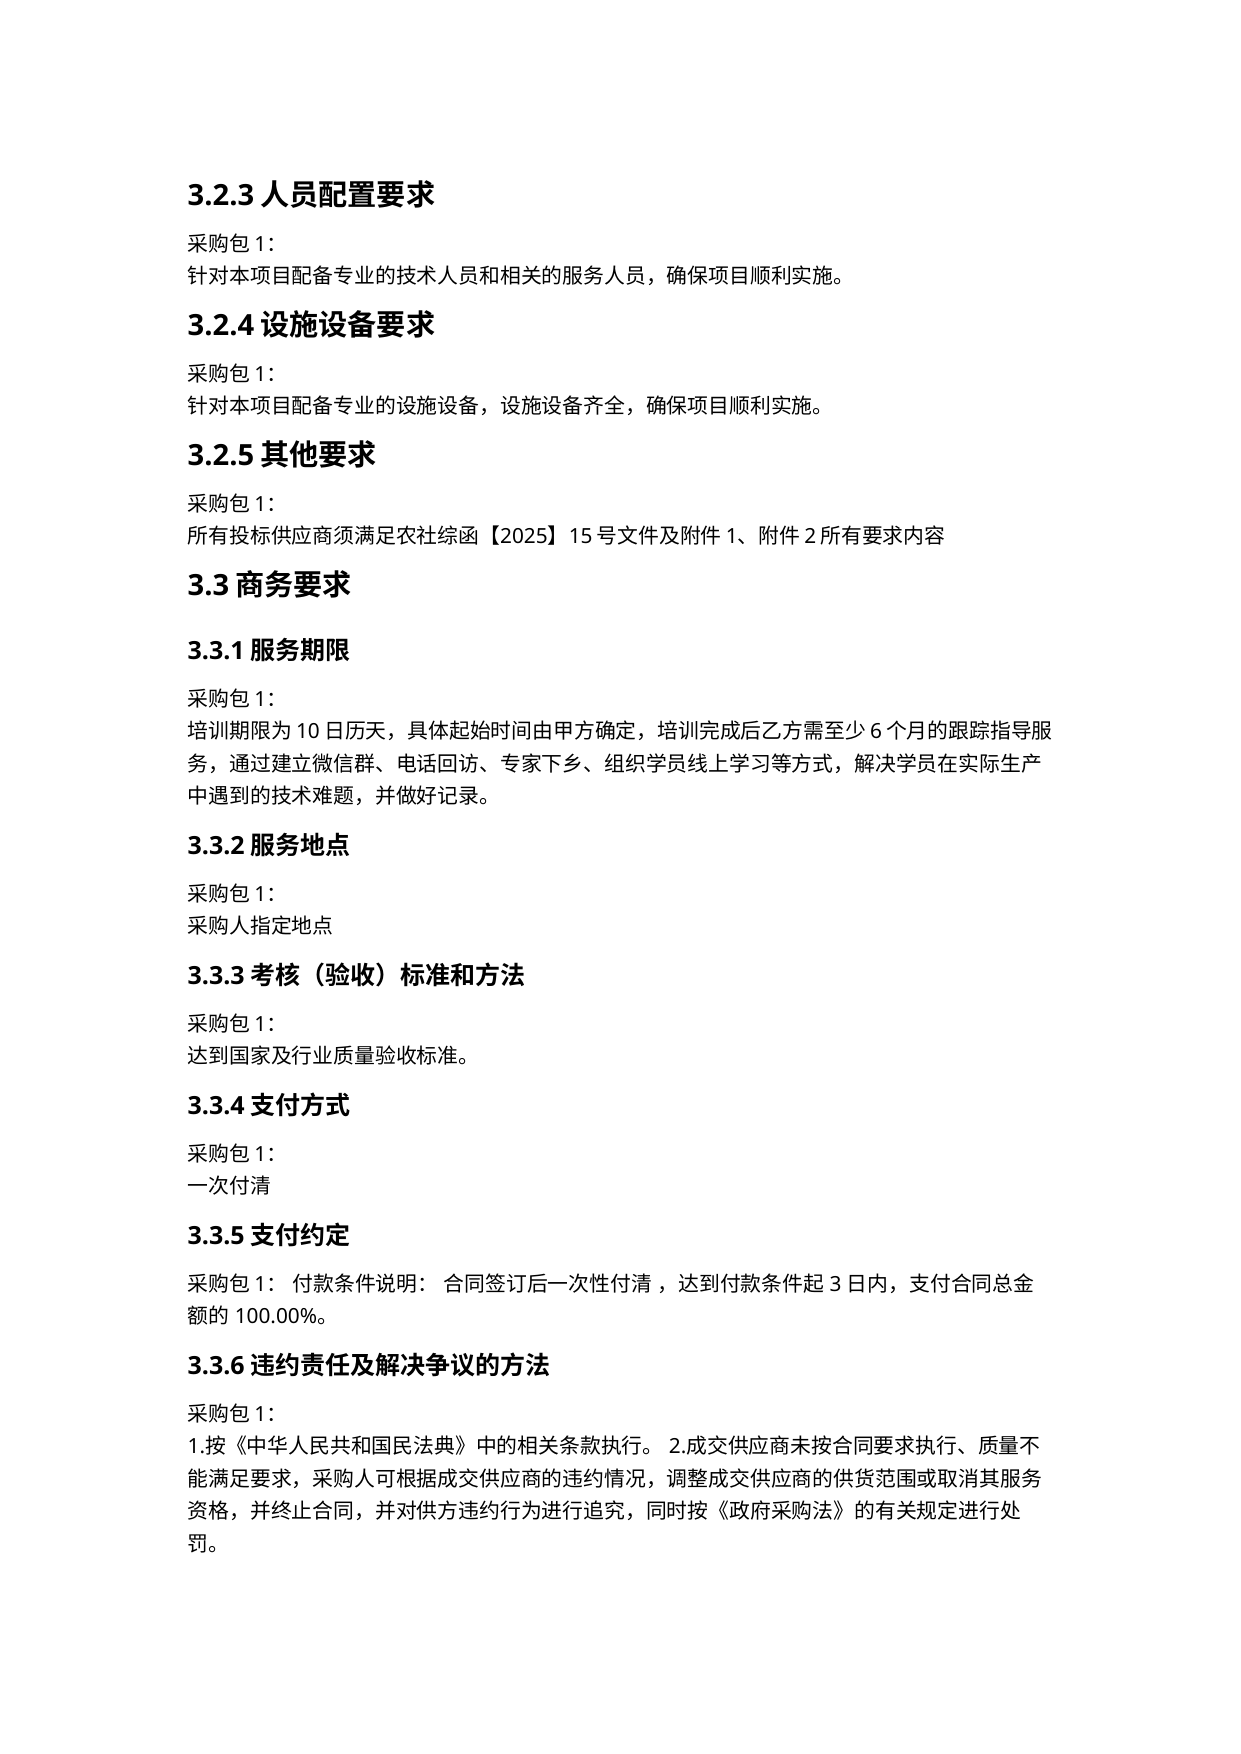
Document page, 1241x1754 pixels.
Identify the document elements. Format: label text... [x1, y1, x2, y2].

text 3.2.3人员配置要求 [187, 162, 1053, 227]
text 3.3.6违约责任及解决争议的方法 [187, 1332, 1053, 1397]
text 3.3.3考核（验收）标准和方法 [187, 942, 1053, 1007]
text 3.3.2服务地点 [187, 812, 1053, 877]
text 3.3.5支付约定 [187, 1202, 1053, 1267]
text 采购包1： [187, 1397, 1053, 1429]
text 一次付清 [187, 1169, 1053, 1202]
text 采购包1： [187, 487, 1053, 519]
text 1.按《中华人民共和国民法典》中的相关条款执行。 2.成交供应商未按合同要求执行、质量不能满足要求，采购人可根据成交供应商的违约情况，调整成交供应商的供货范围或取消其服务资格，并终止合同，并对供方违约行为进行追究，同时按《政府采购法》的有关规定进行处罚。 [187, 1429, 1053, 1559]
text 采购包1： [187, 357, 1053, 389]
text 采购包1： [187, 1007, 1053, 1039]
text 采购包1： [187, 877, 1053, 909]
text 3.2.5其他要求 [187, 422, 1053, 487]
text 达到国家及行业质量验收标准。 [187, 1039, 1053, 1072]
text 采购包1： 付款条件说明： 合同签订后一次性付清 ，达到付款条件起 3 日内，支付合同总金额的 100.00%。 [187, 1267, 1053, 1332]
text 针对本项目配备专业的技术人员和相关的服务人员，确保项目顺利实施。 [187, 259, 1053, 292]
text 针对本项目配备专业的设施设备，设施设备齐全，确保项目顺利实施。 [187, 389, 1053, 422]
text 所有投标供应商须满足农社综函【2025】15号文件及附件1、附件2所有要求内容 [187, 519, 1053, 552]
text 3.3.1服务期限 [187, 617, 1053, 682]
text 采购包1： [187, 227, 1053, 259]
text 采购包1： [187, 1137, 1053, 1169]
text 采购人指定地点 [187, 909, 1053, 942]
text 培训期限为10日历天，具体起始时间由甲方确定，培训完成后乙方需至少6个月的跟踪指导服务，通过建立微信群、电话回访、专家下乡、组织学员线上学习等方式，解决学员在实际生产中遇到的技术难题，并做好记录。 [187, 714, 1053, 812]
text 采购包1： [187, 682, 1053, 714]
text 3.2.4设施设备要求 [187, 292, 1053, 357]
text 3.3商务要求 [187, 552, 1053, 617]
text 3.3.4支付方式 [187, 1072, 1053, 1137]
